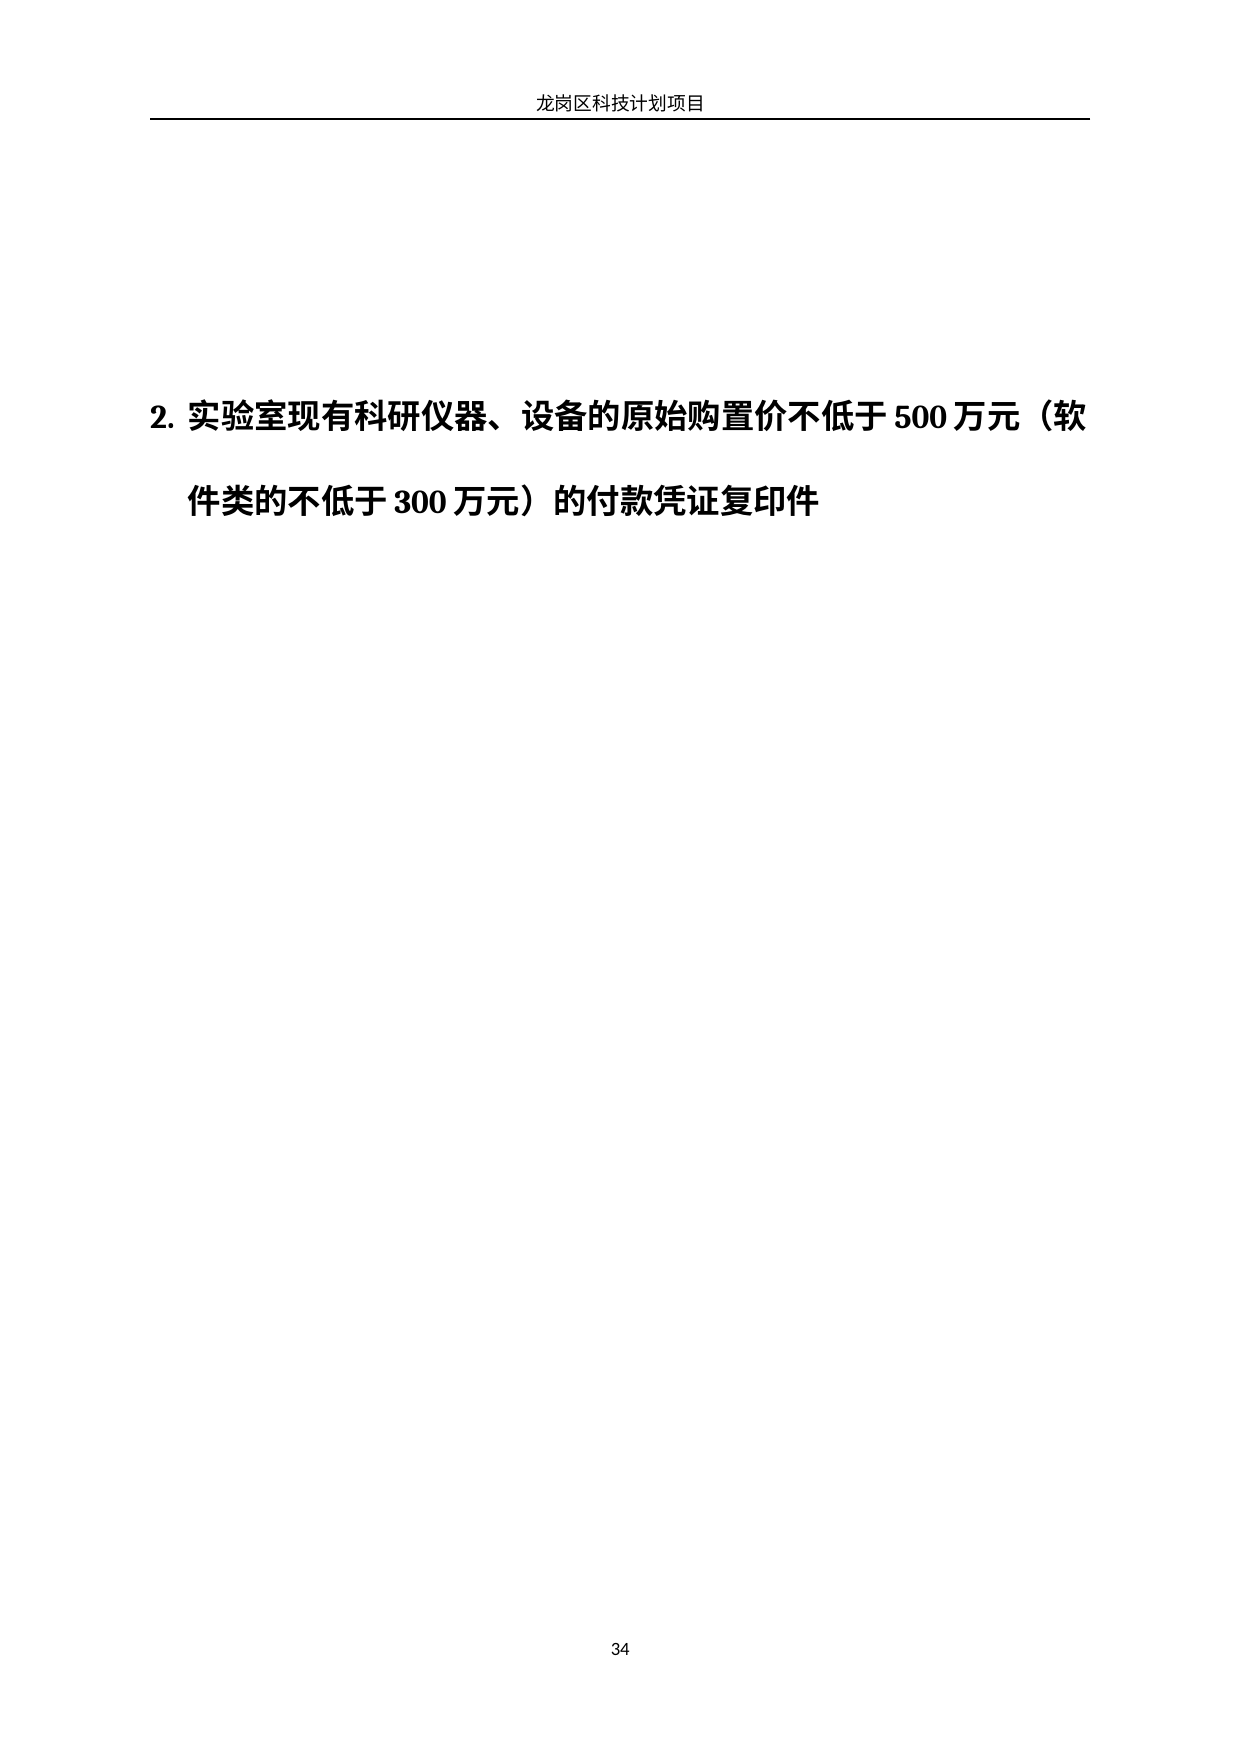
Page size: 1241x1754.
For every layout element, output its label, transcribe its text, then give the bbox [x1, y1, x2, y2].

subtitle 实验室现有科研仪器、设备的原始购置价不低于500万元（软件类的不低于300万元）的付款凭证复印件 [150, 382, 1090, 531]
